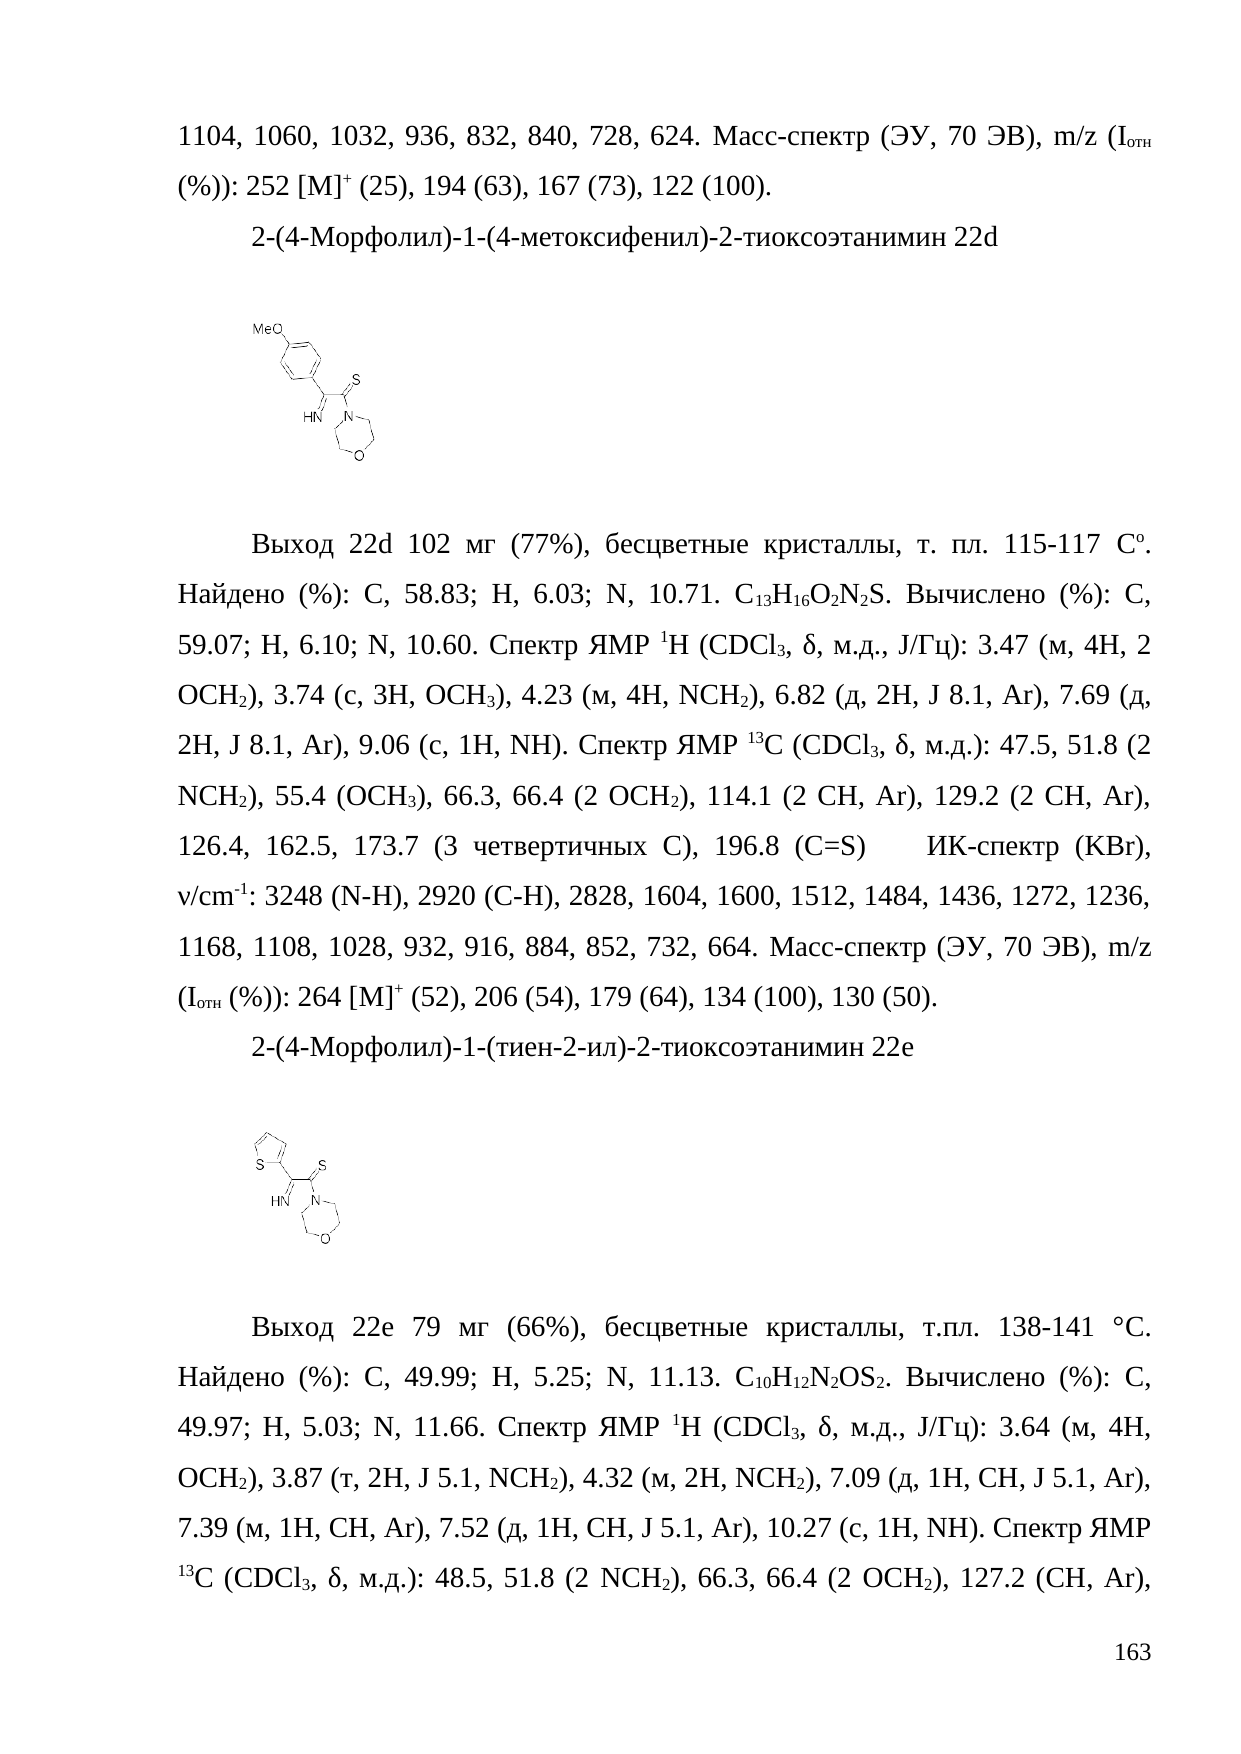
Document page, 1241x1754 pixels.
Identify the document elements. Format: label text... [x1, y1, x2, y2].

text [177, 118, 1152, 202]
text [177, 1309, 1152, 1594]
text 2-(4-Морфолил)-1-(тиен-2-ил)-2-тиоксоэтанимин 22e [177, 1029, 1152, 1063]
text Выход 22d 102 мг (77%), бесцветные кристаллы, т. пл. 115-117 Co. Найдено (%): C, 58.83; H, 6.03; N, 10.71. C13H16O2N2S. Вычислено (%): C, 59.07; H, 6.10; N, 10.60. Спектр ЯМР 1H (CDCl3, δ, м.д., J/Гц): 3.47 (м, 4H, 2 OCH2), 3.74 (с, 3H, OCH3), 4.23 (м, 4H, NCH2), 6.82 (д, 2H, J 8.1, Ar), 7.69 (д, 2H, J 8.1, Ar), 9.06 (с, 1H, NH). Спектр ЯМР (CDCl3, δ, м.д.): 47.5, 51.8 (2 NCH2), 55.4 (OCH3), 66.3, 66.4 (2 OCH2), 114.1 (2 CH, Ar), 129.2 (2 CH, Ar), 126.4, 162.5, 173.7 (3 четвертичных C), 196.8 (C=S) ИК-спектр (KBr), ν/cm-1: 3248 (N-H), 2920 (C-H), 2828, 1604, 1600, 1512, 1484, 1436, 1272, 1236, 1168, 1108, 1028, 932, 916, 884, 852, 732, 664. Масс-спектр (ЭУ, 70 ЭВ), m/z (Iотн (%)): 264 [M]+ (52), 206 (54), 179 (64), 134 (100), 130 (50). [177, 526, 1152, 1013]
text 2-(4-Морфолил)-1-(4-метоксифенил)-2-тиоксоэтанимин 22d [177, 219, 1152, 252]
